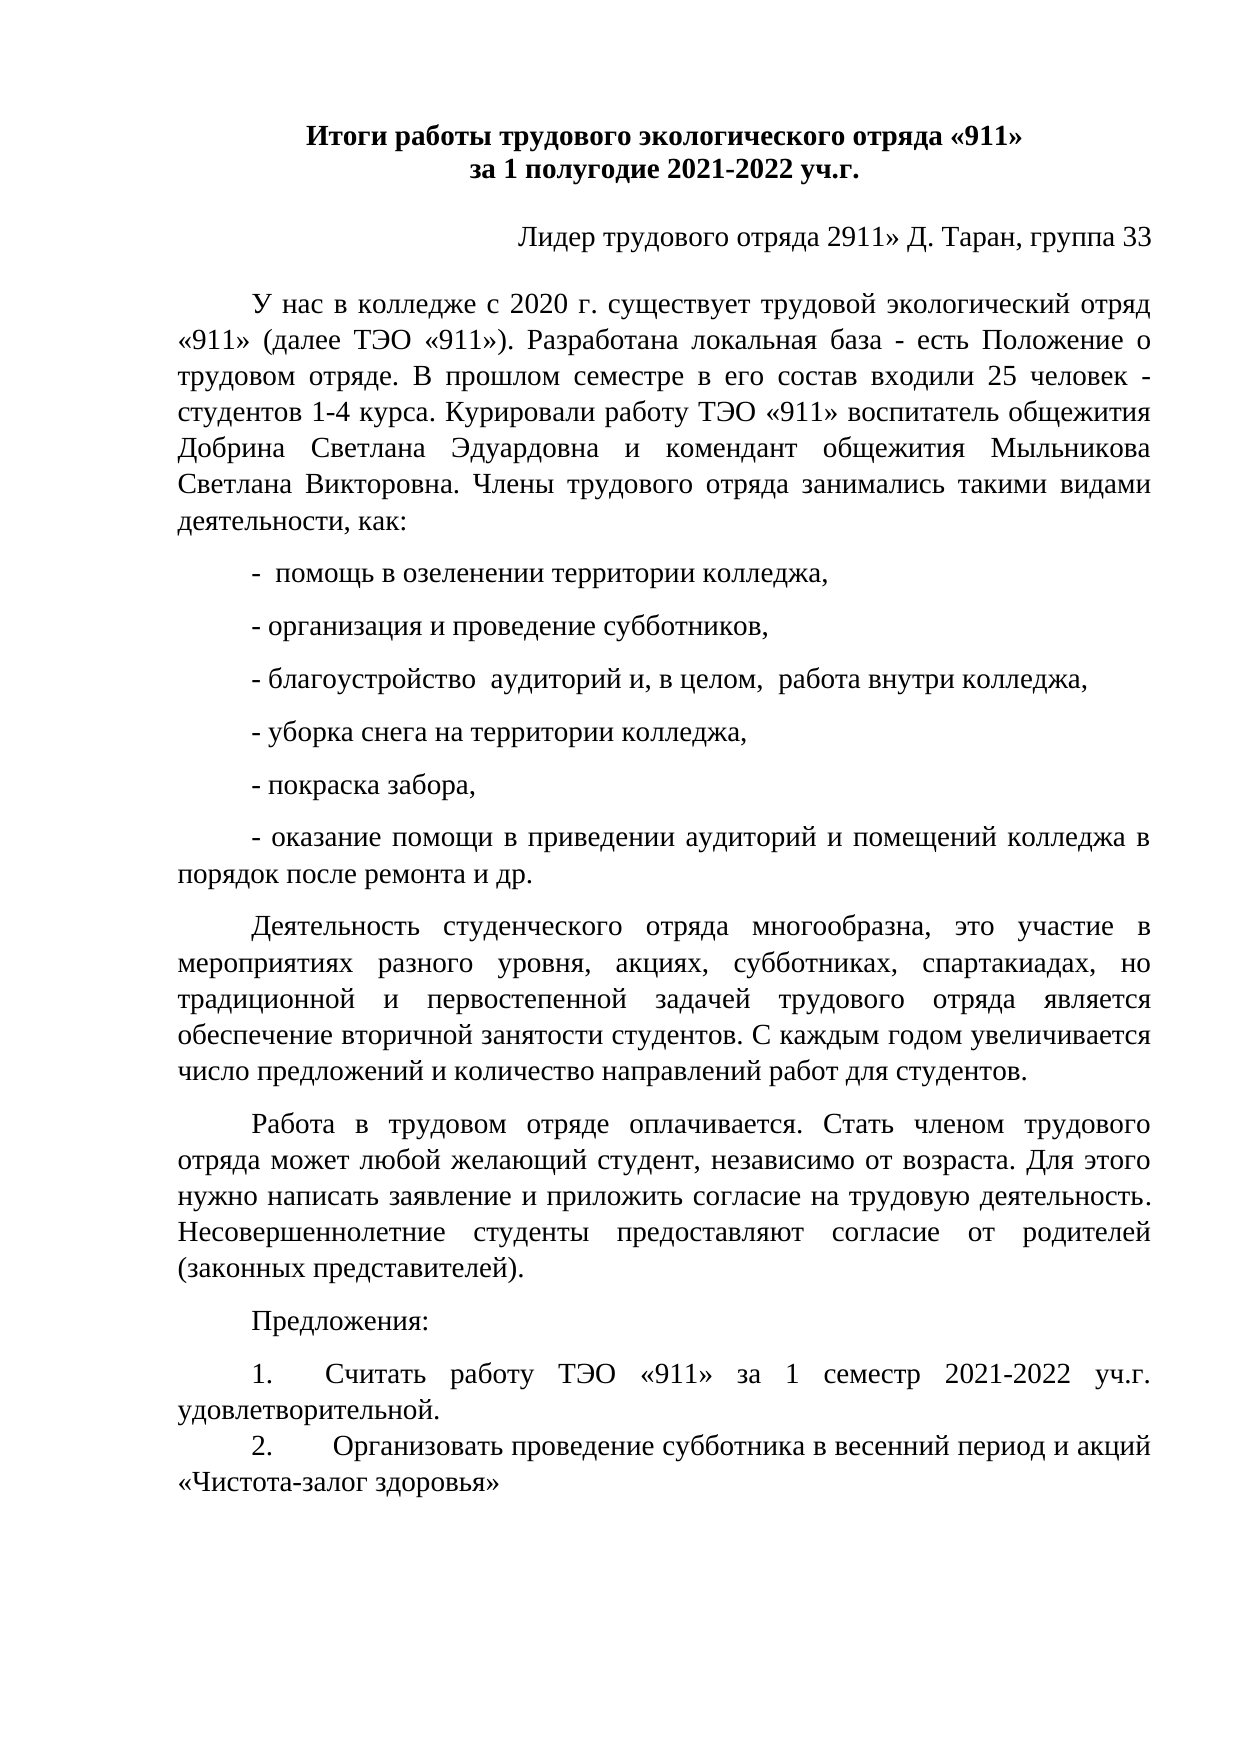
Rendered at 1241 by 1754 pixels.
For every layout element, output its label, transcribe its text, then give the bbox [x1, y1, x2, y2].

text - помощь в озеленении территории колледжа, [177, 556, 1152, 589]
text У нас в колледже с 2020 г. существует трудовой экологический отряд «911» (далее ТЭО «911»). Разработана локальная база - есть Положение о трудовом отряде. В прошлом семестре в его состав входили 25 человек -студентов 1-4 курса. Курировали работу ТЭО «911» воспитатель общежития Добрина Светлана Эдуардовна и комендант общежития Мыльникова Светлана Викторовна. Члены трудового отряда занимались такими видами деятельности, как: [177, 286, 1152, 536]
list Считать работу ТЭО «911» за 1 семестр 2021-2022 уч.г. удовлетворительной. [177, 1356, 1152, 1426]
text за 1 полугодие 2021-2022 уч.г. [177, 152, 1152, 185]
text Итоги работы трудового экологического отряда «911» [177, 118, 1152, 152]
text Лидер трудового отряда 2911» Д. Таран, группа 33 [177, 219, 1152, 252]
text Работа в трудовом отряде оплачивается. Стать членом трудового отряда может любой желающий студент, независимо от возраста. Для этого нужно написать заявление и приложить согласие на трудовую деятельность. Несовершеннолетние студенты предоставляют согласие от родителей (законных представителей). [177, 1106, 1152, 1284]
text Деятельность студенческого отряда многообразна, это участие в мероприятиях разного уровня, акциях, субботниках, спартакиадах, но традиционной и первостепенной задачей трудового отряда является обеспечение вторичной занятости студентов. С каждым годом увеличивается число предложений и количество направлений работ для студентов. [177, 1051, 1152, 1087]
text - организация и проведение субботников, [177, 608, 1152, 642]
text - уборка снега на территории колледжа, [177, 714, 1152, 747]
text - благоустройство аудиторий и, в целом, работа внутри колледжа, [177, 661, 1152, 695]
text Предложения: [177, 1303, 1152, 1337]
text - оказание помощи в приведении аудиторий и помещений колледжа в порядок после ремонта и др. [177, 819, 1152, 889]
text - покраска забора, [177, 767, 1152, 800]
text Деятельность студенческого отряда многообразна, это участие в мероприятиях разного уровня, акциях, субботниках, спартакиадах, но традиционной и первостепенной задачей трудового отряда является обеспечение вторичной занятости студентов. С каждым годом увеличивается число предложений и количество направлений работ для студентов. [177, 908, 1152, 945]
list Организовать проведение субботника в весенний период и акций «Чистота-залог здоровья» [177, 1428, 1152, 1498]
